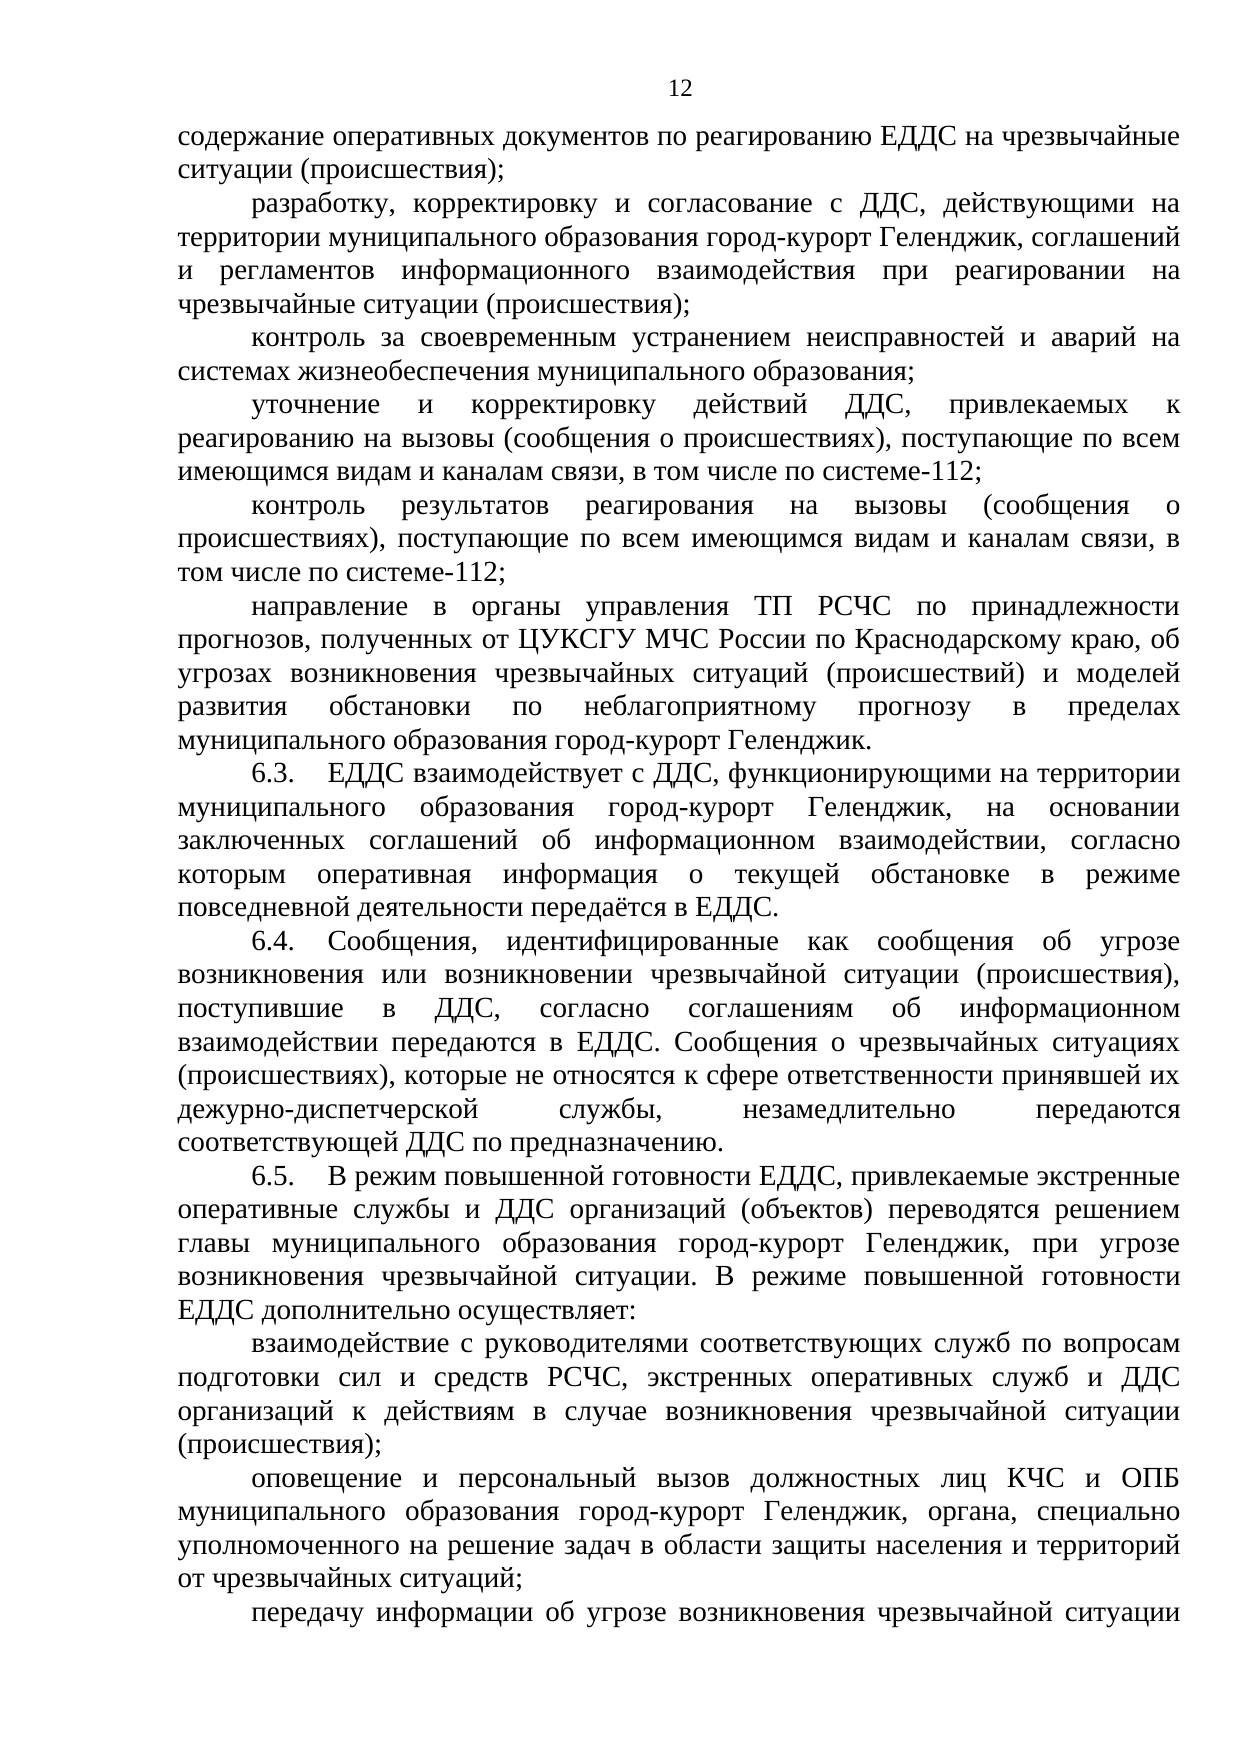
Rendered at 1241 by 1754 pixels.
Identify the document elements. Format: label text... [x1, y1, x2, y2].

text оповещение и персональный вызов должностных лиц КЧС и ОПБ муниципального образования город-курорт Геленджик, органа, специально уполномоченного на решение задач в области защиты населения и территорий от чрезвычайных ситуаций; [177, 1460, 1181, 1594]
text разработку, корректировку и согласование с ДДС, действующими на территории муниципального образования город-курорт Геленджик, соглашений и регламентов информационного взаимодействия при реагировании на чрезвычайные ситуации (происшествия); [177, 185, 1181, 319]
list Сообщения, идентифицированные как сообщения об угрозе возникновения или возникновении чрезвычайной ситуации (происшествия), поступившие в ДДС, согласно соглашениям об информационном взаимодействии передаются в ЕДДС. Сообщения о чрезвычайных ситуациях (происшествиях), которые не относятся к сфере ответственности принявшей их дежурно-диспетчерской службы, незамедлительно передаются соответствующей ДДС по предназначению. [177, 923, 1181, 1158]
text взаимодействие с руководителями соответствующих служб по вопросам подготовки сил и средств РСЧС, экстренных оперативных служб и ДДС организаций к действиям в случае возникновения чрезвычайной ситуации (происшествия); [177, 1326, 1181, 1460]
list ЕДДС взаимодействует с ДДС, функционирующими на территории муниципального образования город-курорт Геленджик, на основании заключенных соглашений об информационном взаимодействии, согласно которым оперативная информация о текущей обстановке в режиме повседневной деятельности передаётся в ЕДДС. [177, 755, 1181, 923]
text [177, 1594, 1181, 1627]
text направление в органы управления ТП РСЧС по принадлежности прогнозов, полученных от ЦУКСГУ МЧС России по Краснодарскому краю, об угрозах возникновения чрезвычайных ситуаций (происшествий) и моделей развития обстановки по неблагоприятному прогнозу в пределах муниципального образования город-курорт Геленджик. [177, 588, 1181, 755]
text контроль результатов реагирования на вызовы (сообщения о происшествиях), поступающие по всем имеющимся видам и каналам связи, в том числе по системе-112; [177, 487, 1181, 588]
text контроль за своевременным устранением неисправностей и аварий на системах жизнеобеспечения муниципального образования; [177, 319, 1181, 386]
text уточнение и корректировку действий ДДС, привлекаемых к реагированию на вызовы (сообщения о происшествиях), поступающие по всем имеющимся видам и каналам связи, в том числе по системе-112; [177, 386, 1181, 487]
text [177, 118, 1181, 185]
list В режим повышенной готовности ЕДДС, привлекаемые экстренные оперативные службы и ДДС организаций (объектов) переводятся решением главы муниципального образования город-курорт Геленджик, при угрозе возникновения чрезвычайной ситуации. В режиме повышенной готовности ЕДДС дополнительно осуществляет: [177, 1158, 1181, 1326]
